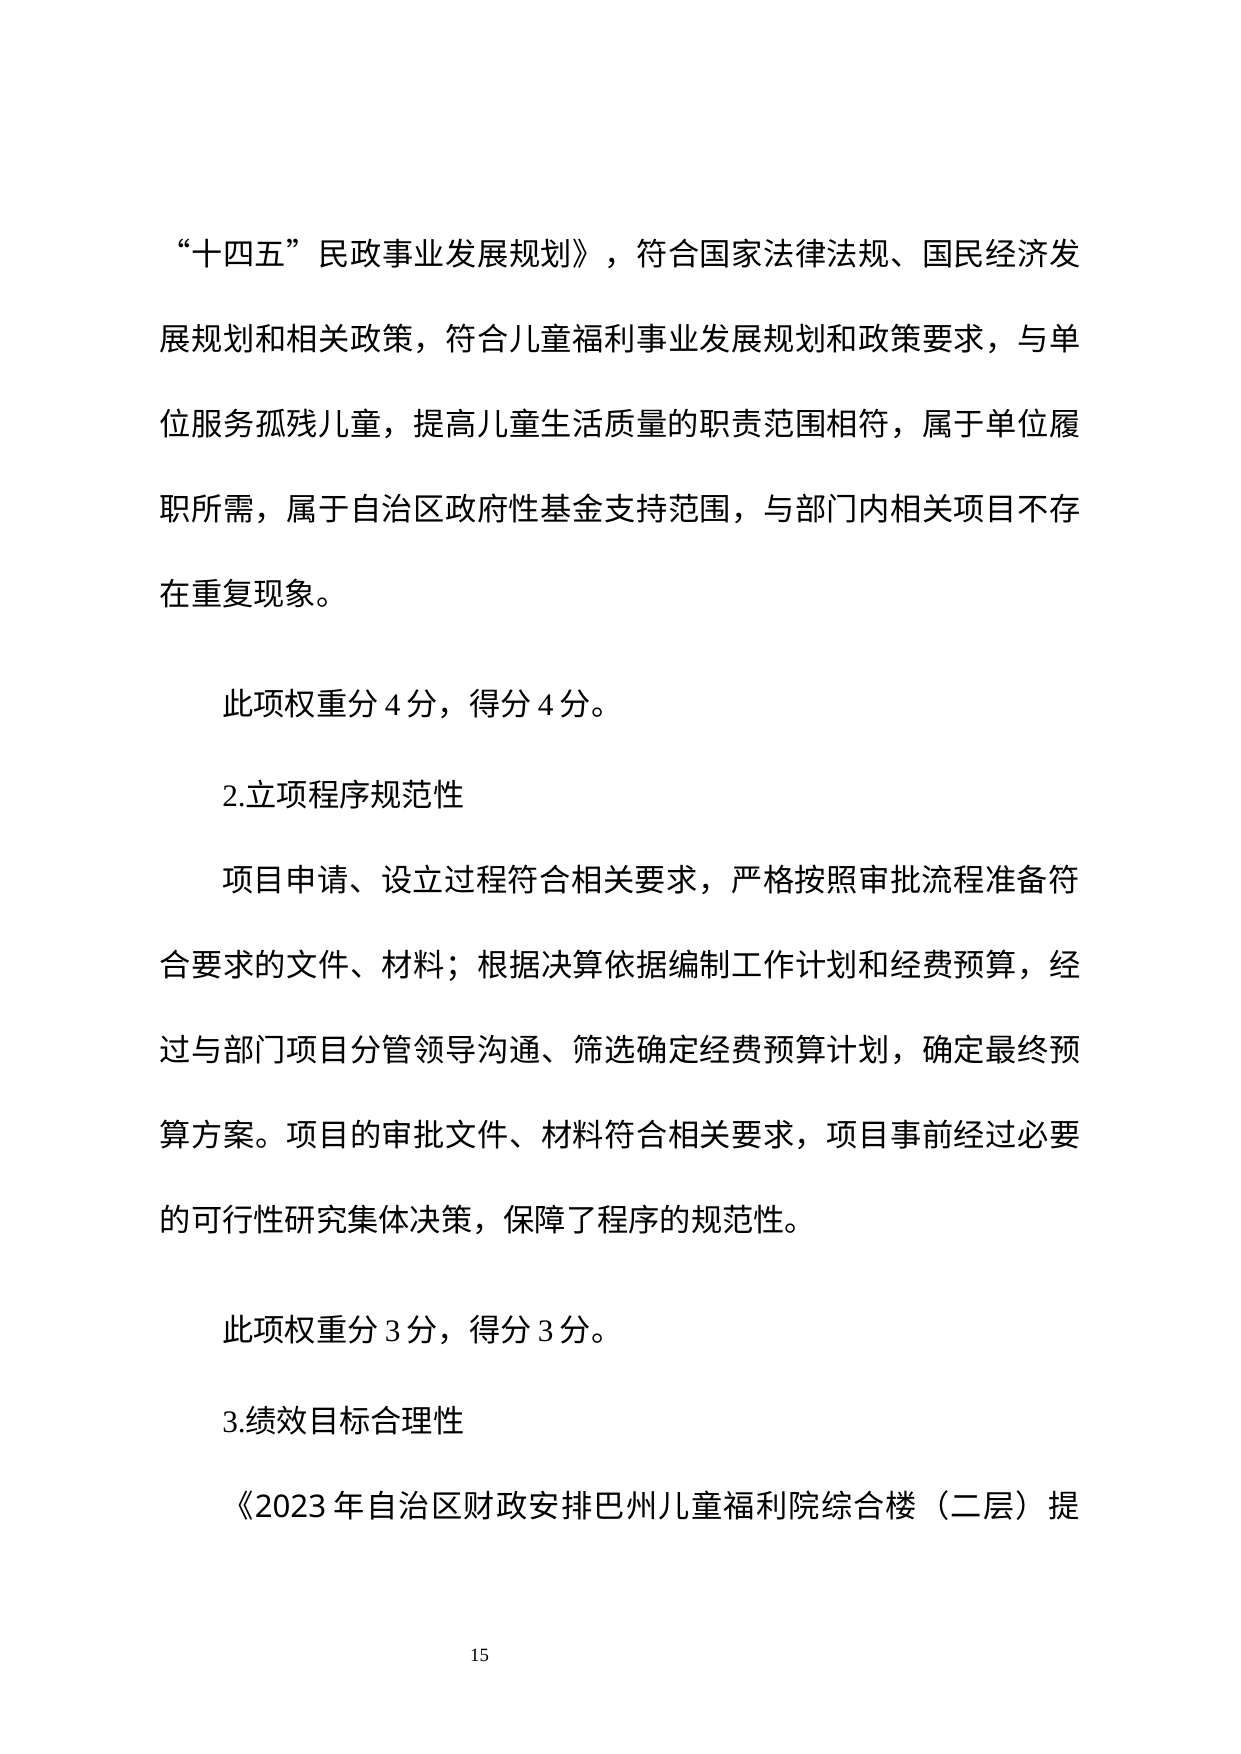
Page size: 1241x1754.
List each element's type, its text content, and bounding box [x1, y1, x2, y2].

text 2.立项程序规范性 [159, 750, 1081, 835]
title 项目申请、设立过程符合相关要求，严格按照审批流程准备符合要求的文件、材料；根据决算依据编制工作计划和经费预算，经过与部门项目分管领导沟通、筛选确定经费预算计划，确定最终预算方案。项目的审批文件、材料符合相关要求，项目事前经过必要的可行性研究集体决策，保障了程序的规范性。 [159, 835, 1081, 1260]
text 3.绩效目标合理性 [159, 1376, 1081, 1461]
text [159, 1461, 1081, 1546]
title 此项权重分4分，得分4分。 [159, 659, 1081, 744]
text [159, 209, 1081, 634]
title 此项权重分3分，得分3分。 [159, 1285, 1081, 1370]
